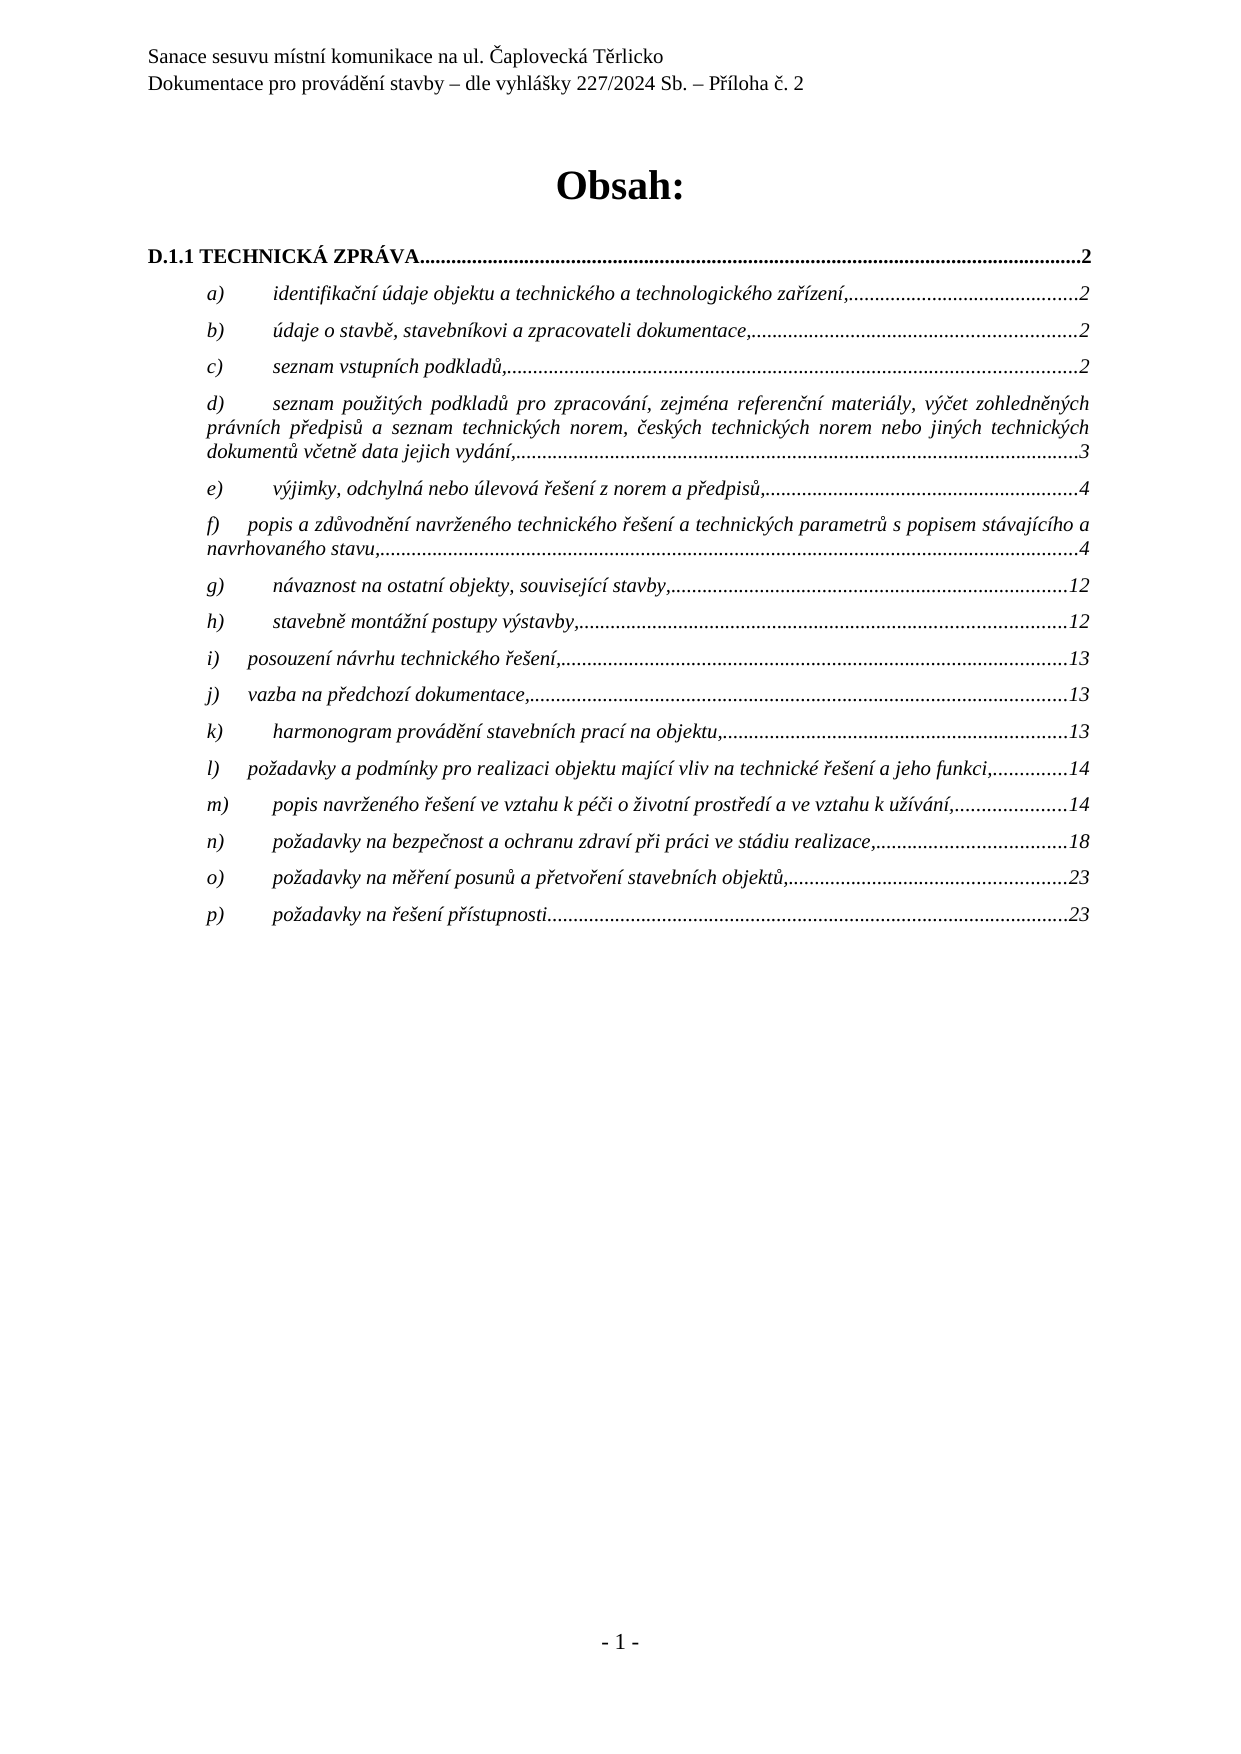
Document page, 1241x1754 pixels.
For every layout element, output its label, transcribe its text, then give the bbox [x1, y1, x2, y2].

text l) požadavky a podmínky pro realizaci objektu mající vliv na technické řešení a jeho funkci, 14 [207, 755, 1093, 779]
text o) požadavky na měření posunů a přetvoření stavebních objektů, 23 [207, 865, 1093, 889]
text g) návaznost na ostatní objekty, související stavby, 12 [207, 573, 1093, 597]
text d) seznam použitých podkladů pro zpracování, zejména referenční materiály, výčet zohledněných právních předpisů a seznam technických norem, českých technických norem nebo jiných technických dokumentů včetně data jejich vydání, 3 [207, 391, 1093, 463]
text k) harmonogram provádění stavebních prací na objektu, 13 [207, 719, 1093, 743]
text j) vazba na předchozí dokumentace, 13 [207, 682, 1093, 706]
text D.1.1 Technická zpráva 2 [148, 244, 1093, 268]
text c) seznam vstupních podkladů, 2 [207, 354, 1093, 378]
text n) požadavky na bezpečnost a ochranu zdraví při práci ve stádiu realizace, 18 [207, 828, 1093, 853]
text f) popis a zdůvodnění navrženého technického řešení a technických parametrů s popisem stávajícího a navrhovaného stavu, 4 [207, 512, 1093, 560]
text e) výjimky, odchylná nebo úlevová řešení z norem a předpisů, 4 [207, 475, 1093, 499]
text b) údaje o stavbě, stavebníkovi a zpracovateli dokumentace, 2 [207, 318, 1093, 342]
text h) stavebně montážní postupy výstavby, 12 [207, 609, 1093, 633]
text p) požadavky na řešení přístupnosti. 23 [207, 902, 1093, 926]
text Obsah: [148, 160, 1093, 208]
text m) popis navrženého řešení ve vztahu k péči o životní prostředí a ve vztahu k užívání, 14 [207, 792, 1093, 816]
text i) posouzení návrhu technického řešení, 13 [207, 646, 1093, 670]
text a) identifikační údaje objektu a technického a technologického zařízení, 2 [207, 281, 1093, 305]
